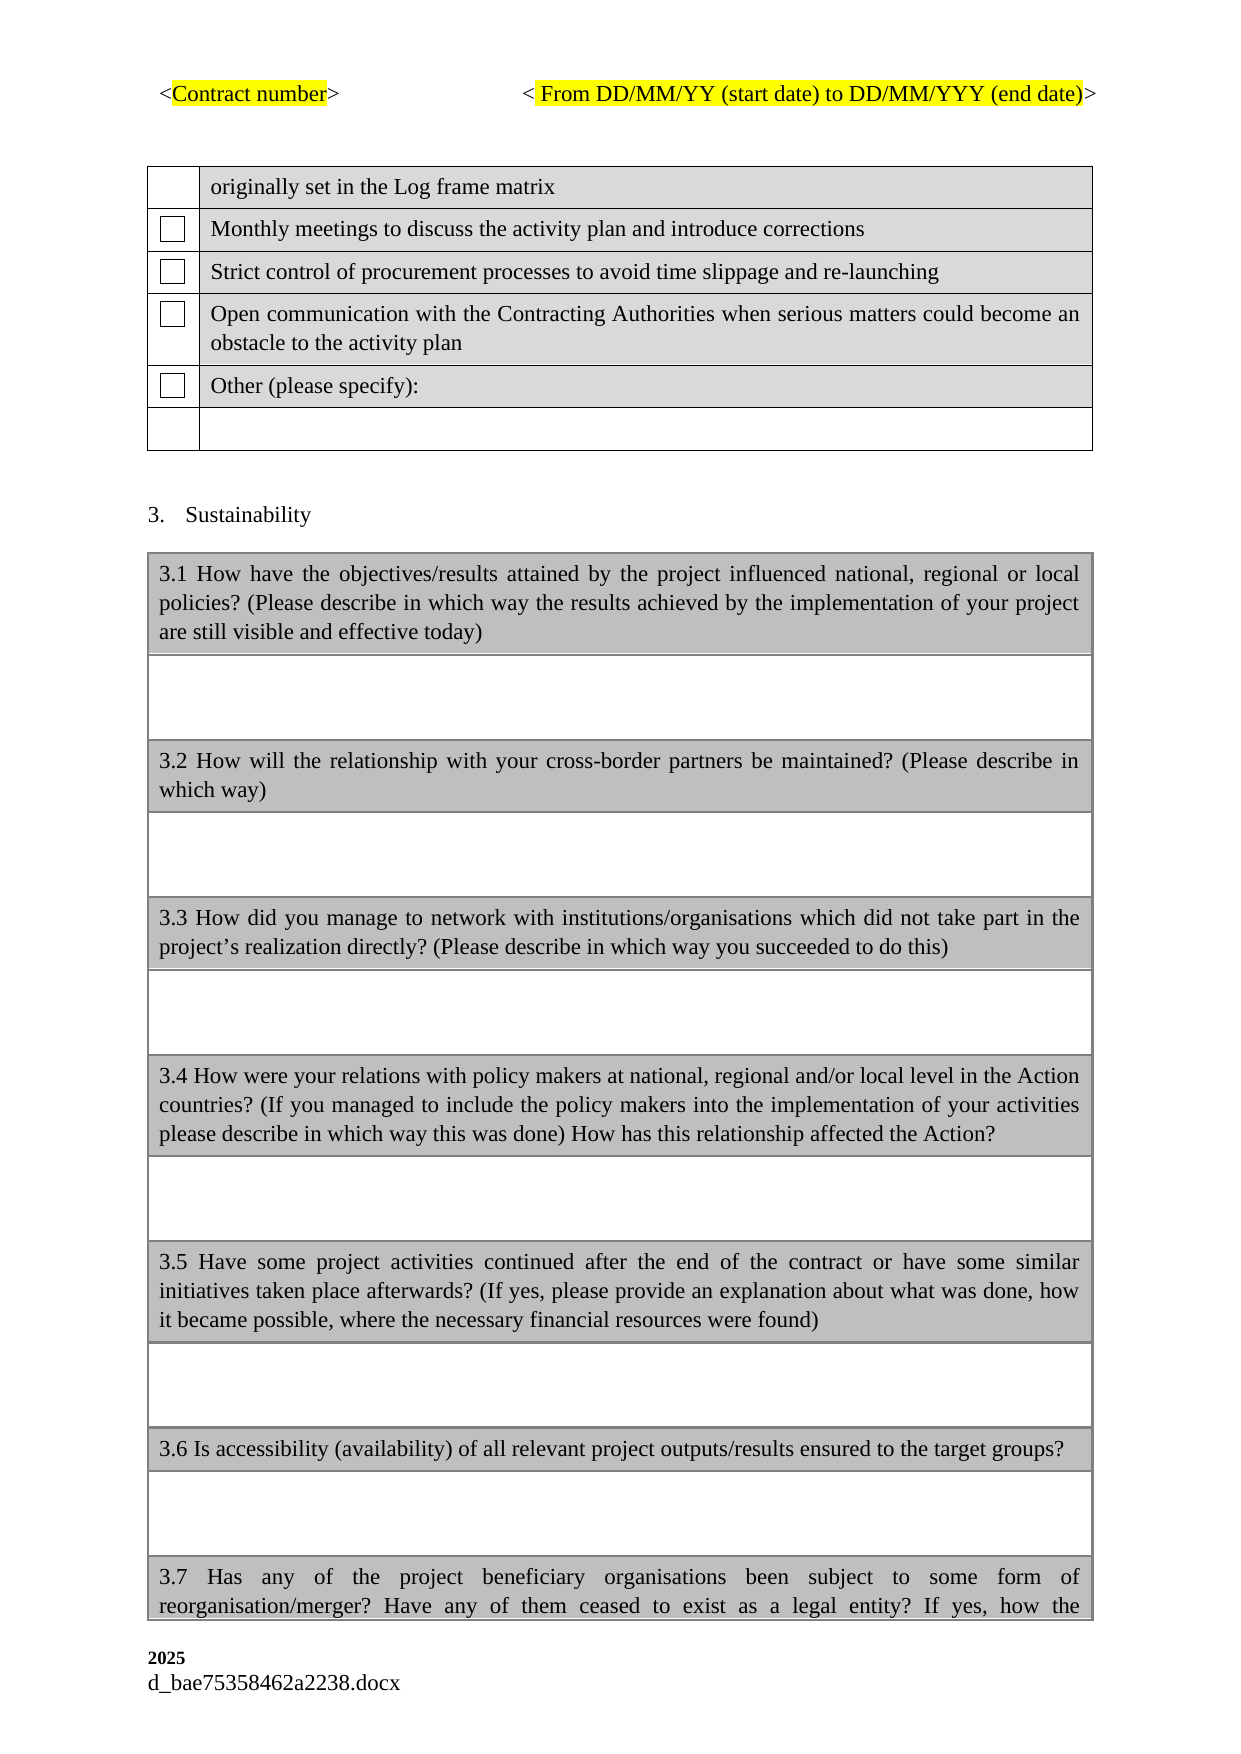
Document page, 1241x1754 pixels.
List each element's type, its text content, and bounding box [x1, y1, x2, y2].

table_cell [149, 813, 1091, 896]
table_cell [149, 971, 1091, 1053]
table_cell Monthly meetings to discuss the activity plan and introduce corrections [200, 209, 1092, 251]
table_cell Strict control of procurement processes to avoid time slippage and re-launching [200, 252, 1092, 293]
list Sustainability [148, 501, 1092, 527]
table_cell [148, 366, 199, 407]
table_cell 3.3 How did you manage to network with institutions/organisations which did not take part in the project’s realization directly? (Please describe in which way you succeeded to do this) [149, 898, 1091, 968]
table_cell 3.6 Is accessibility (availability) of all relevant project outputs/results ensured to the target groups? [149, 1429, 1091, 1470]
table_cell 3.5 Have some project activities continued after the end of the contract or have some similar initiatives taken place afterwards? (If yes, please provide an explanation about what was done, how it became possible, where the necessary financial resources were found) [149, 1242, 1091, 1341]
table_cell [200, 167, 1092, 208]
table_cell [149, 656, 1091, 738]
table_cell [200, 408, 1092, 449]
table_cell Other (please specify): [200, 366, 1092, 407]
table_cell 3.2 How will the relationship with your cross-border partners be maintained? (Please describe in which way) [149, 741, 1091, 811]
table_cell [149, 1344, 1091, 1426]
table_cell [148, 167, 199, 208]
table_cell [149, 1157, 1091, 1240]
table_cell [148, 252, 199, 293]
table_header 3.1 How have the objectives/results attained by the project influenced national, regional or local policies? (Please describe in which way the results achieved by the implementation of your project are still visible and effective today) [149, 554, 1091, 653]
table_cell Open communication with the Contracting Authorities when serious matters could become an obstacle to the activity plan [200, 294, 1092, 364]
table_cell 3.4 How were your relations with policy makers at national, regional and/or local level in the Action countries? (If you managed to include the policy makers into the implementation of your activities please describe in which way this was done) How has this relationship affected the Action? [149, 1056, 1091, 1155]
table_cell [148, 294, 199, 364]
table_cell [148, 209, 199, 251]
table_cell [148, 408, 199, 449]
table_cell [149, 1472, 1091, 1555]
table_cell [149, 1557, 1091, 1618]
